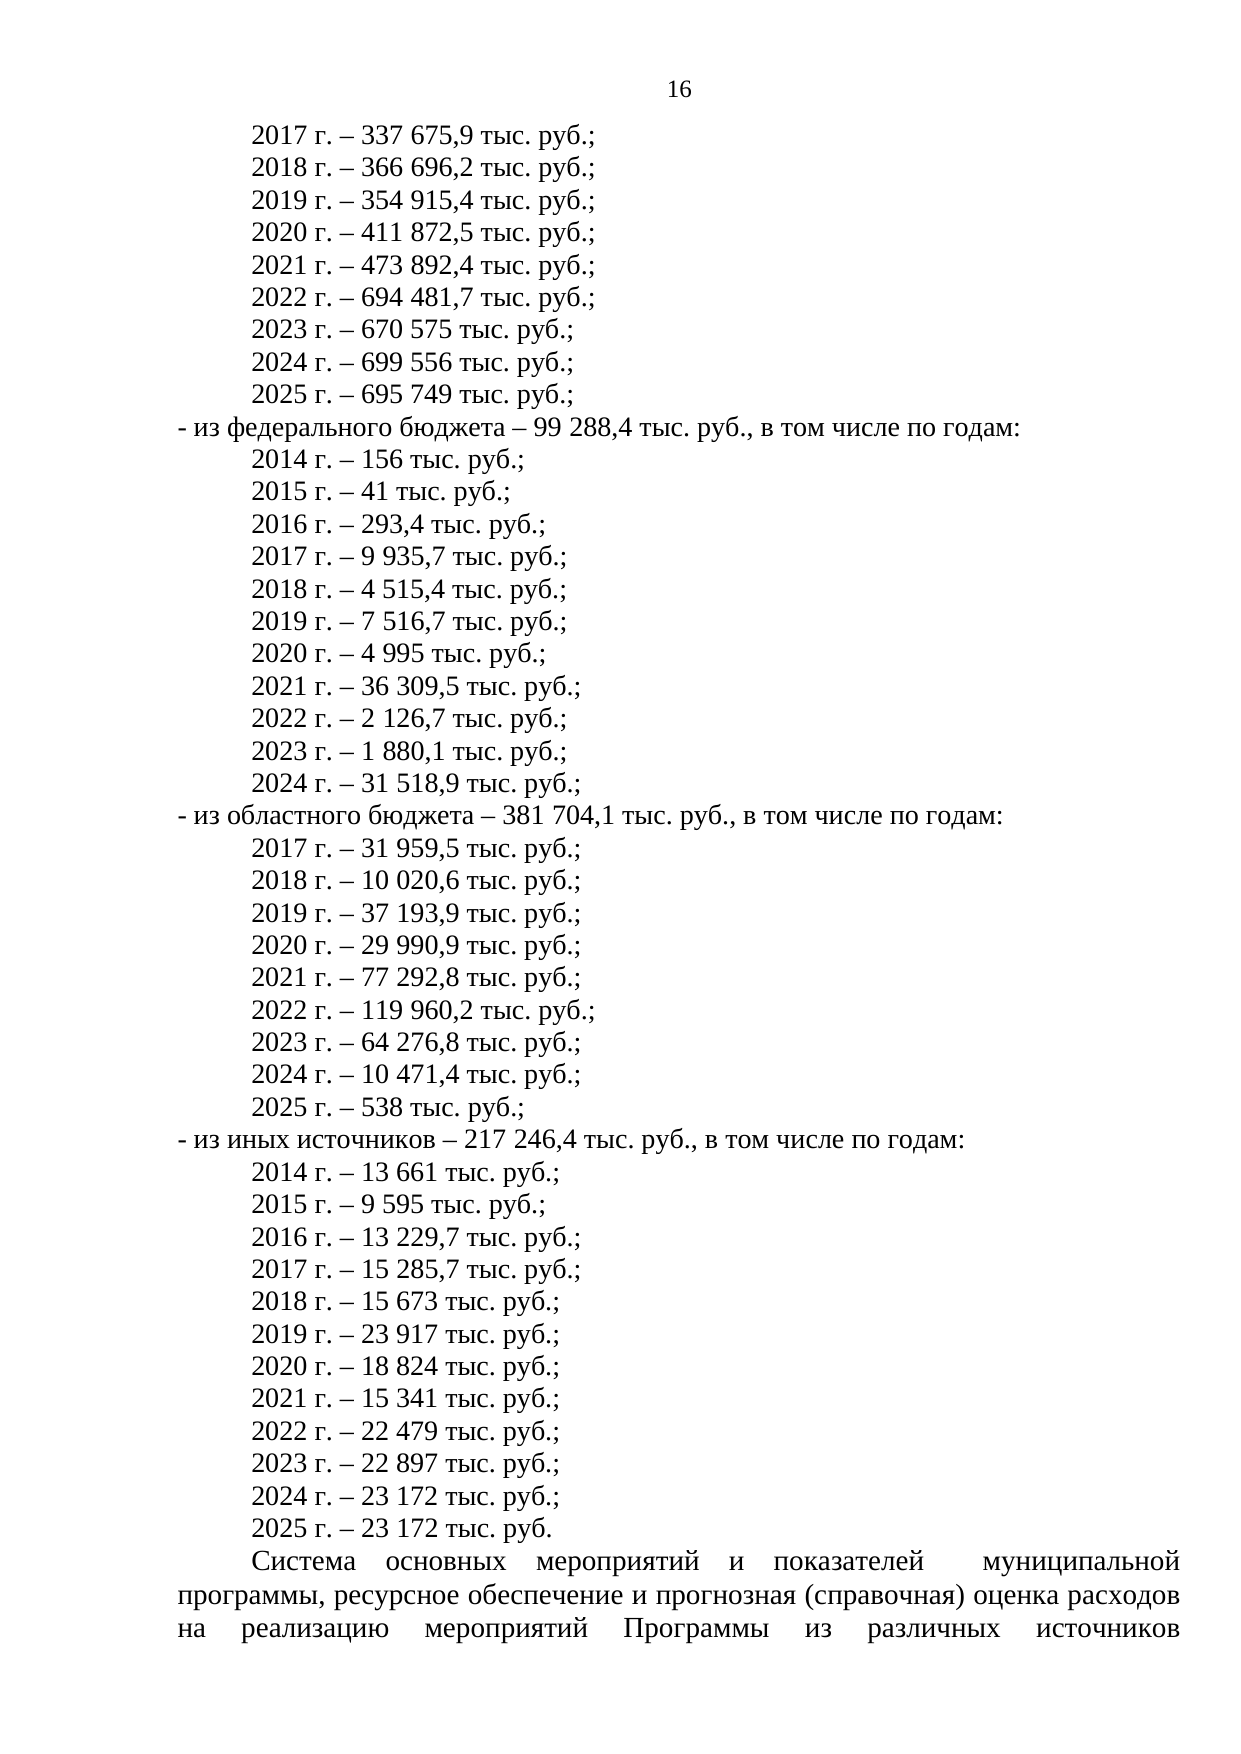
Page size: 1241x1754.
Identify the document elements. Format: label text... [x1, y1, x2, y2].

text . – 473 892,4 тыс. руб.; [177, 248, 1181, 280]
text - из федерального бюджета – 99 288,4 тыс. руб., в том числе по годам: [177, 410, 1181, 442]
text . – 695 749 тыс. руб.; [177, 377, 1181, 410]
text . – 9 595 тыс. руб.; [177, 1187, 1181, 1219]
text 2020 г. – 4 995 тыс. руб.; [177, 636, 1181, 669]
text . – 10 020,6 тыс. руб.; [177, 863, 1181, 896]
text . – 31 959,5 тыс. руб.; [177, 831, 1181, 863]
text . – 694 481,7 тыс. руб.; [177, 280, 1181, 312]
text 2021 г. – 36 309,5 тыс. руб.; [177, 669, 1181, 701]
text . – 670 575 тыс. руб.; [177, 312, 1181, 345]
text . – 337 675,9 тыс. руб.; [177, 118, 1181, 151]
text . – 7 516,7 тыс. руб.; [177, 604, 1181, 636]
text - из областного бюджета – 381 704,1 тыс. руб., в том числе по годам: [177, 798, 1181, 831]
text . – 23 172 тыс. руб.; [177, 1479, 1181, 1511]
text . – 15 673 тыс. руб.; [177, 1284, 1181, 1317]
text . – 15 341 тыс. руб.; [177, 1382, 1181, 1414]
text . – 41 тыс. руб.; [177, 474, 1181, 507]
text 2022 г. – 119 960,2 тыс. руб.; [177, 993, 1181, 1025]
text . – 22 897 тыс. руб.; [177, 1446, 1181, 1479]
text . – 4 515,4 тыс. руб.; [177, 572, 1181, 604]
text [177, 1543, 1181, 1644]
text . – 23 917 тыс. руб.; [177, 1317, 1181, 1349]
text . – 13 229,7 тыс. руб.; [177, 1219, 1181, 1252]
text . – 9 935,7 тыс. руб.; [177, 539, 1181, 572]
text . – 366 696,2 тыс. руб.; [177, 151, 1181, 183]
text . – 15 285,7 тыс. руб.; [177, 1252, 1181, 1284]
text . – 37 193,9 тыс. руб.; [177, 896, 1181, 928]
text . – 354 915,4 тыс. руб.; [177, 183, 1181, 215]
text 2024 г. – 10 471,4 тыс. руб.; [177, 1058, 1181, 1090]
text . – 29 990,9 тыс. руб.; [177, 928, 1181, 960]
text . – 18 824 тыс. руб.; [177, 1349, 1181, 1382]
text - из иных источников – 217 246,4 тыс. руб., в том числе по годам: [177, 1122, 1181, 1155]
text . – 699 556 тыс. руб.; [177, 345, 1181, 377]
text 2025 г. – 538 тыс. руб.; [177, 1090, 1181, 1122]
text . – 22 479 тыс. руб.; [177, 1414, 1181, 1446]
text 2024 г. – 31 518,9 тыс. руб.; [177, 766, 1181, 798]
text 2023 г. – 64 276,8 тыс. руб.; [177, 1025, 1181, 1058]
text . – 293,4 тыс. руб.; [177, 507, 1181, 539]
text . – 23 172 тыс. руб. [177, 1511, 1181, 1543]
text . – 411 872,5 тыс. руб.; [177, 215, 1181, 248]
text . – 77 292,8 тыс. руб.; [177, 960, 1181, 993]
text . – 13 661 тыс. руб.; [177, 1155, 1181, 1187]
text 2023 г. – 1 880,1 тыс. руб.; [177, 734, 1181, 766]
text . – 156 тыс. руб.; [177, 442, 1181, 474]
text 2022 г. – 2 126,7 тыс. руб.; [177, 701, 1181, 734]
